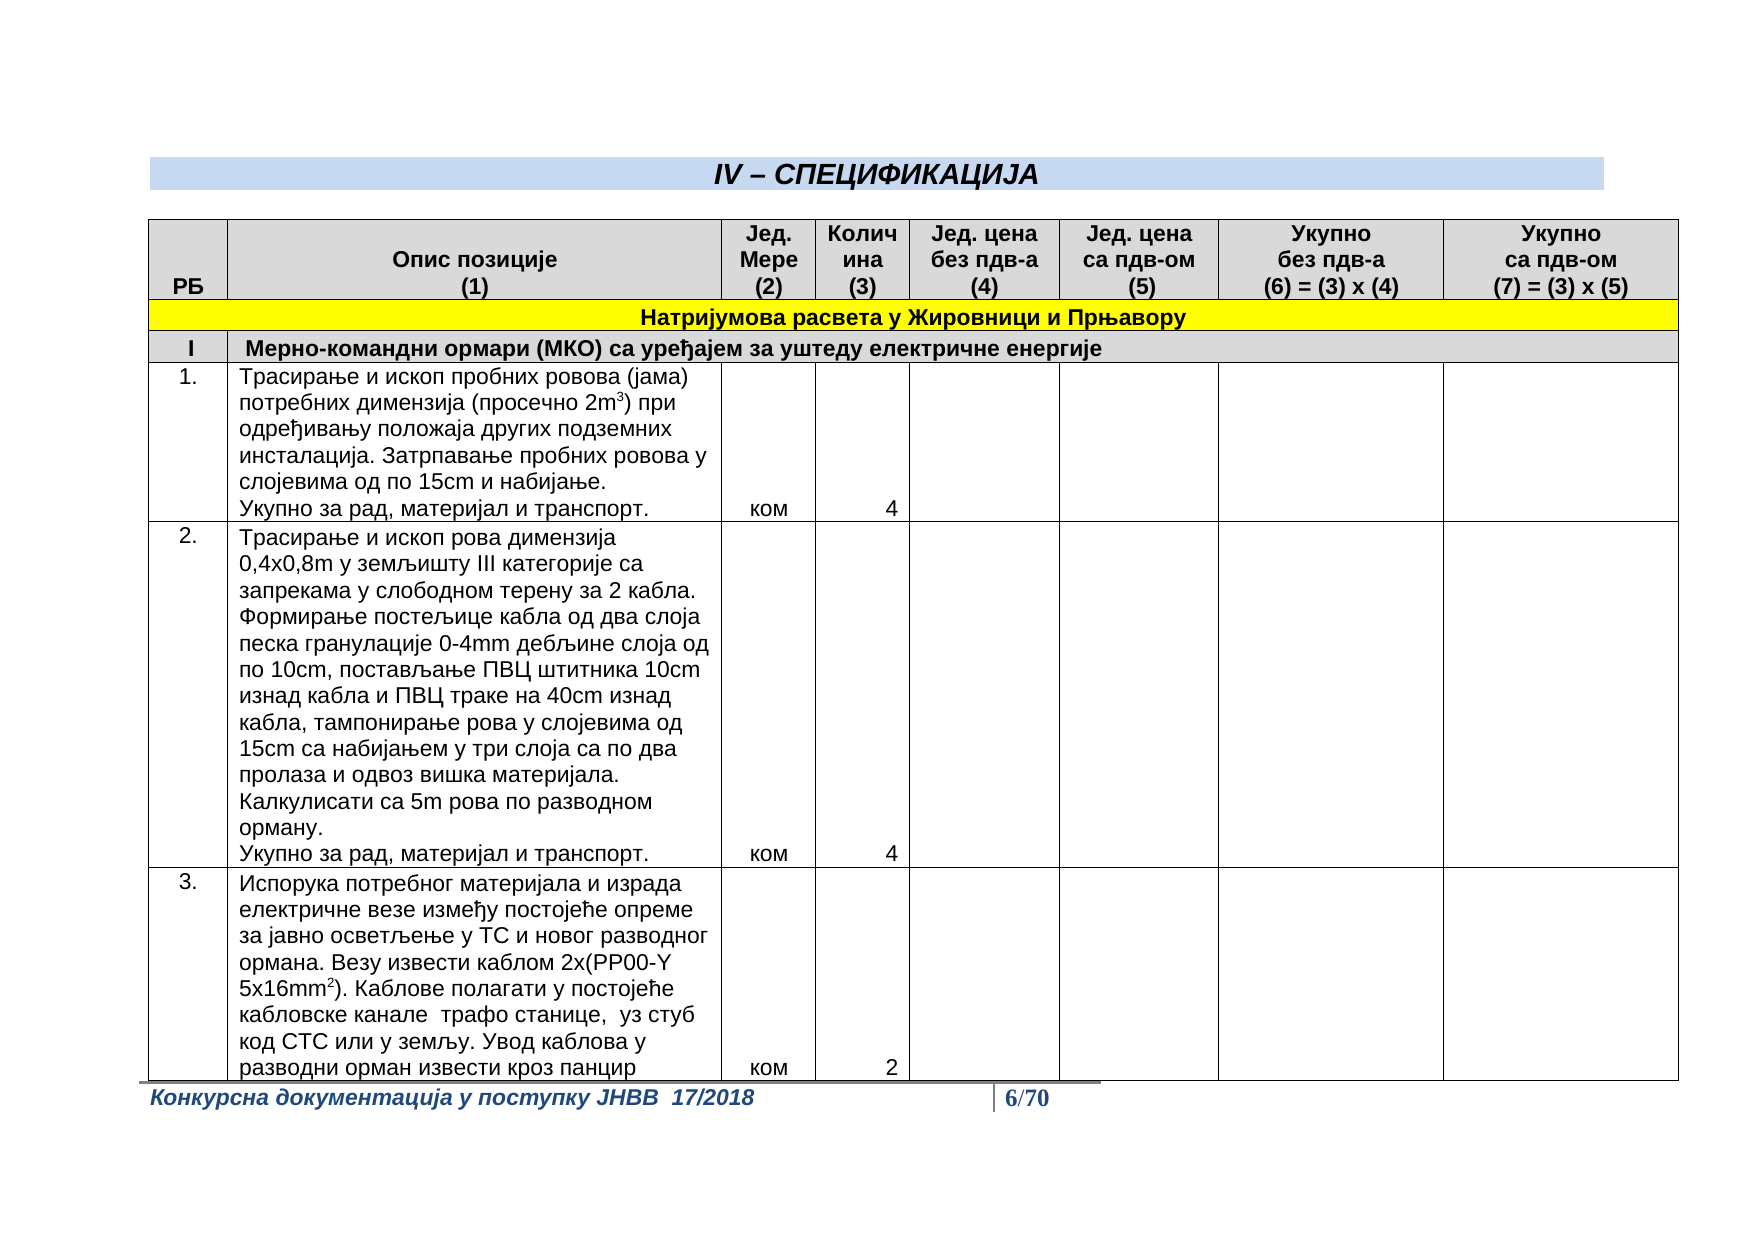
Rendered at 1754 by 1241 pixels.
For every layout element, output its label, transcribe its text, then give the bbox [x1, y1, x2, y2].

table_cell [1219, 868, 1443, 1080]
table_cell 1. [149, 363, 227, 521]
table_cell Трасирање и ископ пробних ровова (јама) потребних димензија (просечно 2m3) при одређивању положаја других подземних инсталација. Затрпавање пробних ровова у слојевима од по 15cm и набијање. Укупно за рад, материјал и транспорт. [228, 363, 721, 521]
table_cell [228, 868, 721, 1080]
table_header Укупно без пдв-а (6) = (3) х (4) [1219, 220, 1443, 299]
table_cell 4 [816, 522, 909, 867]
table_cell [1219, 522, 1443, 867]
table_cell 2. [149, 522, 227, 867]
table_cell ком [722, 363, 815, 521]
table_cell ком [722, 522, 815, 867]
table_cell ком [722, 868, 815, 1080]
table_cell Мерно-командни ормари (МКО) са уређајем за уштеду електричне енергије [228, 331, 1678, 362]
table_cell [1219, 363, 1443, 521]
table_cell [1444, 363, 1678, 521]
text IV – СПЕЦИФИКАЦИЈА [150, 157, 1604, 190]
table_cell [1444, 522, 1678, 867]
table_header Количина (3) [816, 220, 909, 299]
table_cell [1060, 868, 1218, 1080]
table_header Јед. цена без пдв-а (4) [910, 220, 1059, 299]
table_header Опис позиције (1) [228, 220, 721, 299]
table_cell [1060, 522, 1218, 867]
table_header Јед. Мере (2) [722, 220, 815, 299]
table_cell Трасирање и ископ рова димензија 0,4x0,8m у земљишту III категорије са запрекама у слободном терену за 2 кабла. Формирање постељице кабла од два слоја песка гранулације 0-4mm дебљине слоја од по 10cm, постављање ПВЦ штитника 10cm изнад кабла и ПВЦ траке на 40cm изнад кабла, тампонирање рова у слојевима од 15cm са набијањем у три слоја са по два пролаза и одвоз вишка материјала. Калкулисати са 5m рова по разводном орману. Укупно за рад, материјал и транспорт. [228, 522, 721, 867]
table_cell [910, 868, 1059, 1080]
table_cell Натријумова расвета у Жировници и Прњавору [149, 300, 1678, 330]
table_header Јед. цена са пдв-ом (5) [1060, 220, 1218, 299]
table_cell 3. [149, 868, 227, 1080]
table_header Укупно са пдв-ом (7) = (3) х (5) [1444, 220, 1678, 299]
table_cell [910, 522, 1059, 867]
table_cell 4 [816, 363, 909, 521]
table_cell [1060, 363, 1218, 521]
table_cell [910, 363, 1059, 521]
table_cell I [149, 331, 227, 362]
table_header РБ [149, 220, 227, 299]
table_cell 2 [816, 868, 909, 1080]
table_cell [1444, 868, 1678, 1080]
